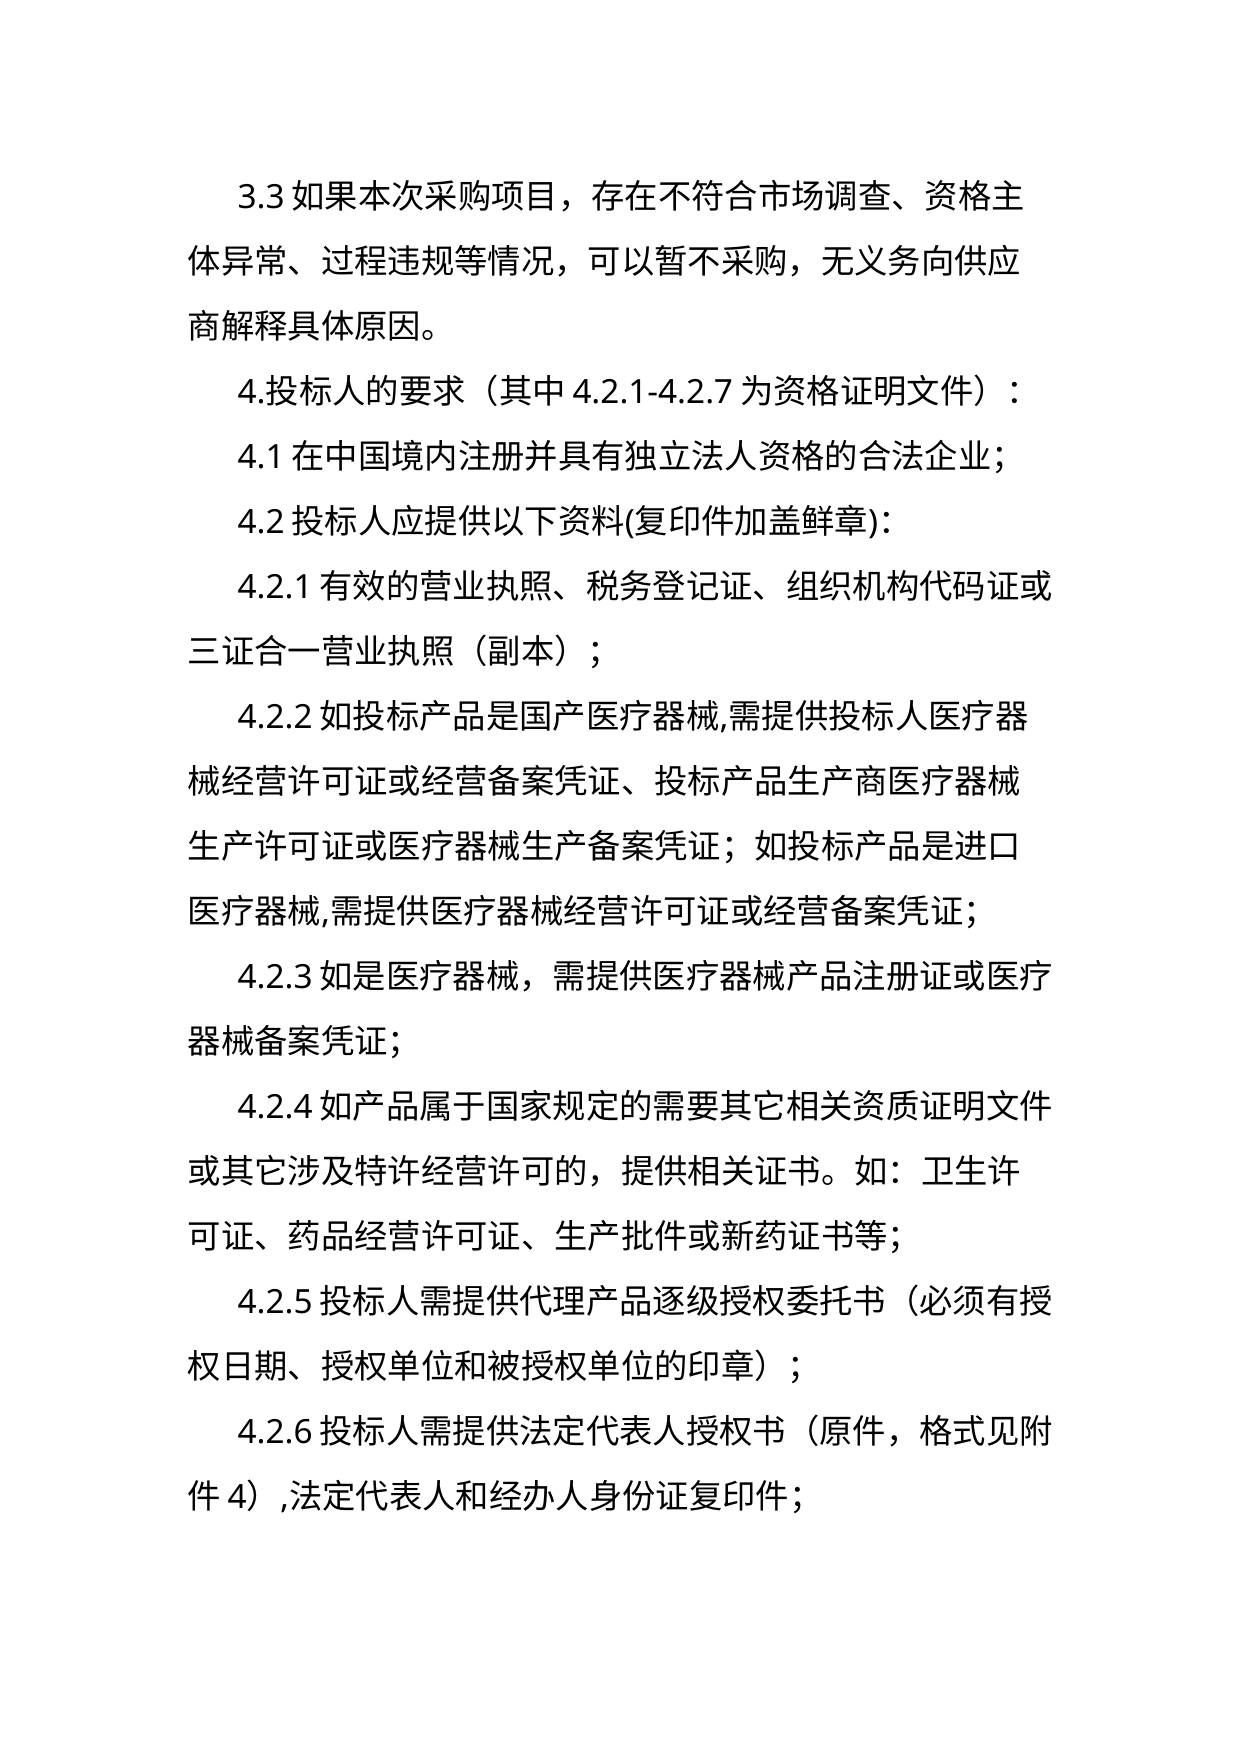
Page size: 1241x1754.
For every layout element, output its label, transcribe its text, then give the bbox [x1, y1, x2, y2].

text 3.3如果本次采购项目，存在不符合市场调查、资格主体异常、过程违规等情况，可以暂不采购，无义务向供应商解释具体原因。 [187, 162, 1053, 357]
text 4.2.5投标人需提供代理产品逐级授权委托书（必须有授权日期、授权单位和被授权单位的印章）； [187, 1267, 1053, 1397]
text 4.2.4如产品属于国家规定的需要其它相关资质证明文件或其它涉及特许经营许可的，提供相关证书。如：卫生许可证、药品经营许可证、生产批件或新药证书等； [187, 1072, 1053, 1267]
text 4.2.2如投标产品是国产医疗器械,需提供投标人医疗器械经营许可证或经营备案凭证、投标产品生产商医疗器械生产许可证或医疗器械生产备案凭证；如投标产品是进口医疗器械,需提供医疗器械经营许可证或经营备案凭证； [187, 682, 1053, 942]
text 4.1在中国境内注册并具有独立法人资格的合法企业； [187, 422, 1053, 487]
text 4.2.1有效的营业执照、税务登记证、组织机构代码证或三证合一营业执照（副本）； [187, 552, 1053, 682]
text 4.2投标人应提供以下资料(复印件加盖鲜章)： [187, 487, 1053, 552]
text 4.2.3如是医疗器械，需提供医疗器械产品注册证或医疗器械备案凭证； [187, 942, 1053, 1072]
text 4.投标人的要求（其中4.2.1-4.2.7为资格证明文件）： [187, 357, 1053, 422]
text 4.2.6投标人需提供法定代表人授权书（原件，格式见附件4）,法定代表人和经办人身份证复印件； [187, 1397, 1053, 1527]
